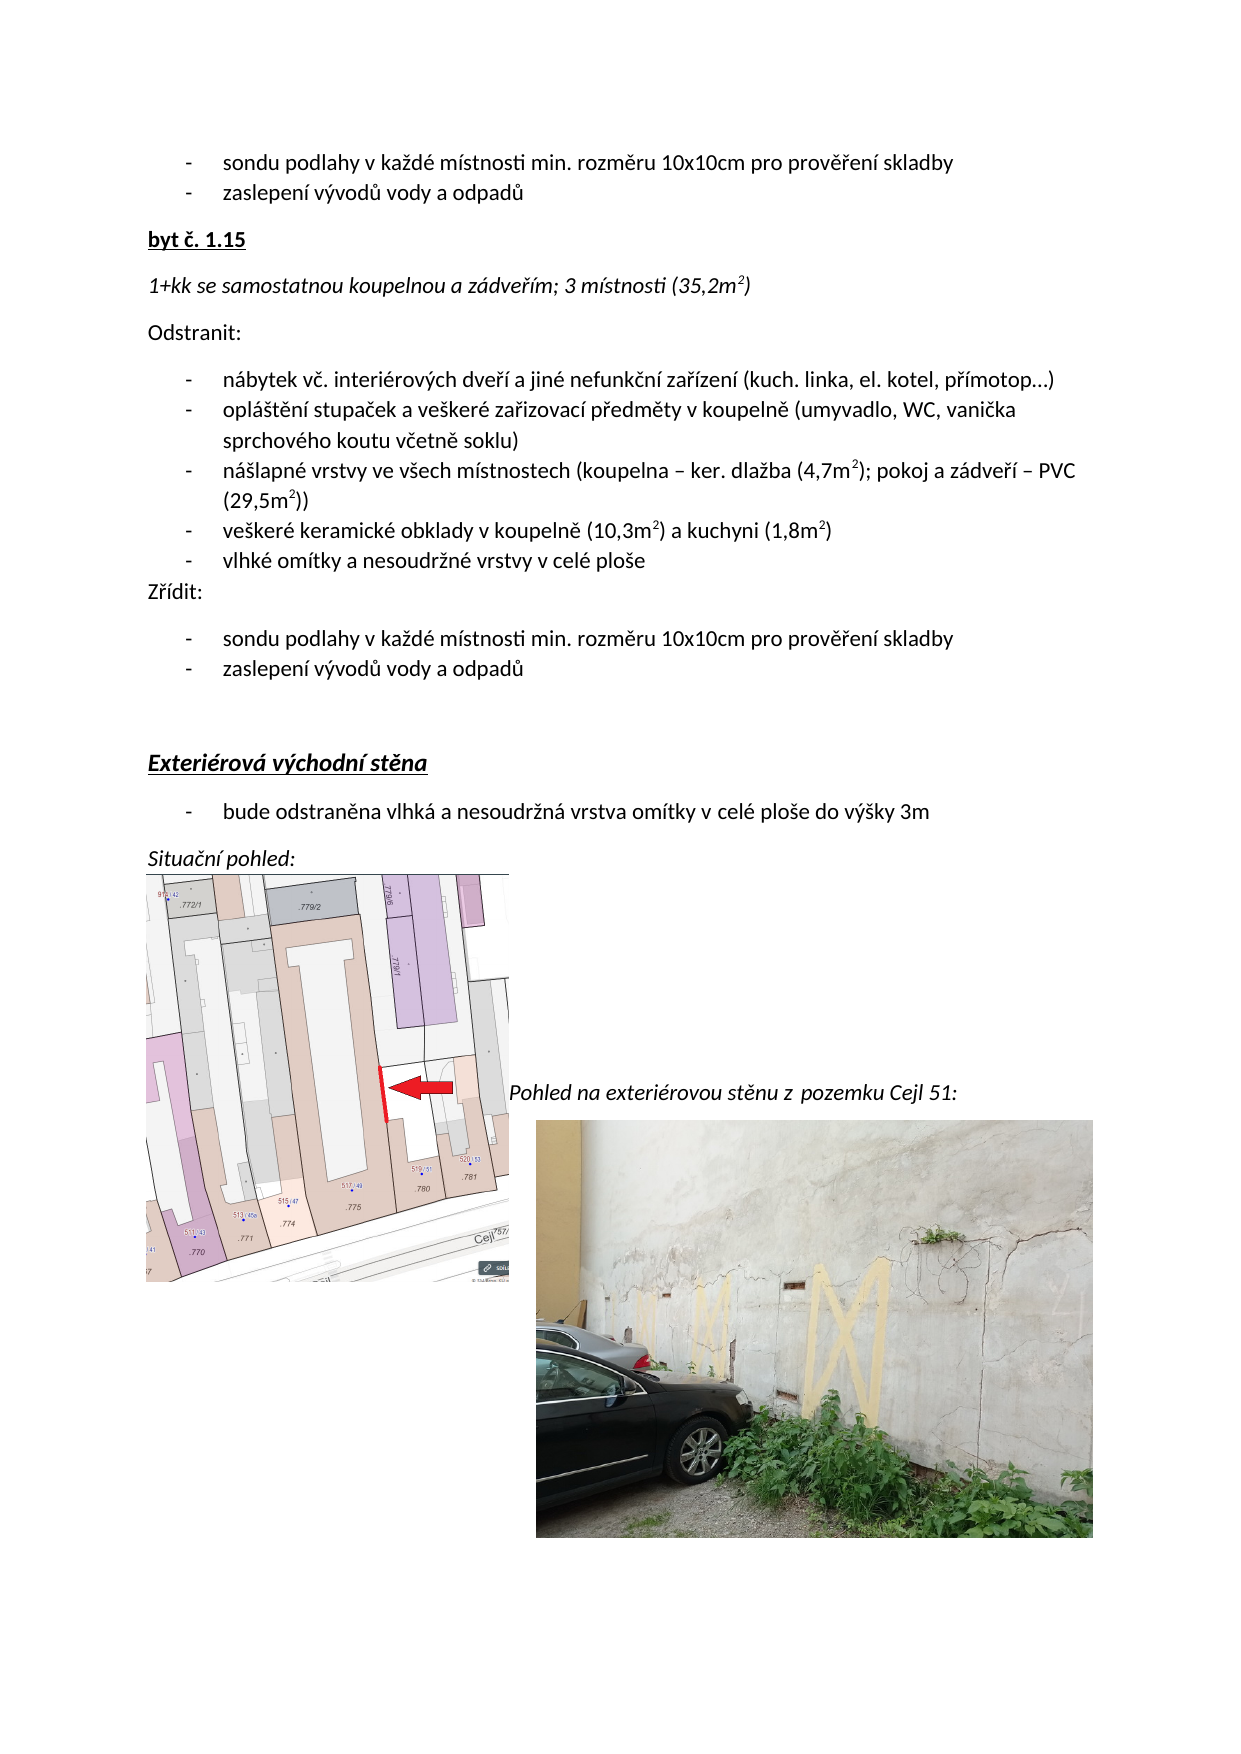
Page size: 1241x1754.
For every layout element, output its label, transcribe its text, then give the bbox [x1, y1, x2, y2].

list sondu podlahy v každé místnosti min. rozměru 10x10cm pro prověření skladby [185, 624, 1093, 652]
list zaslepení vývodů vody a odpadů [185, 654, 1093, 682]
text Exteriérová východní stěna [148, 748, 1093, 778]
text Pohled na exteriérovou stěnu z pozemku Cejl 51: [148, 1078, 1093, 1106]
text byt č. 1.15 [148, 225, 1093, 253]
list veškeré keramické obklady v koupelně (10,3m2) a kuchyni (1,8m2) [185, 516, 1093, 544]
text 1+kk se samostatnou koupelnou a zádveřím; 3 místnosti (35,2m2) [148, 272, 1093, 299]
list opláštění stupaček a veškeré zařizovací předměty v koupelně (umyvadlo, WC, vanička sprchového koutu včetně soklu) [185, 396, 1093, 454]
picture [536, 1120, 1093, 1538]
list sondu podlahy v každé místnosti min. rozměru 10x10cm pro prověření skladby [185, 148, 1093, 176]
list zaslepení vývodů vody a odpadů [185, 178, 1093, 206]
list nášlapné vrstvy ve všech místnostech (koupelna – ker. dlažba (4,7m2); pokoj a zádveří – PVC (29,5m2)) [185, 456, 1093, 514]
text Zřídit: [148, 577, 1093, 605]
picture [146, 874, 509, 1282]
list nábytek vč. interiérových dveří a jiné nefunkční zařízení (kuch. linka, el. kotel, přímotop…) [185, 365, 1093, 393]
text Odstranit: [148, 318, 1093, 346]
list vlhké omítky a nesoudržné vrstvy v celé ploše [185, 547, 1093, 574]
list bude odstraněna vlhká a nesoudržná vrstva omítky v celé ploše do výšky 3m [185, 797, 1093, 825]
text Situační pohled: [148, 844, 1093, 872]
